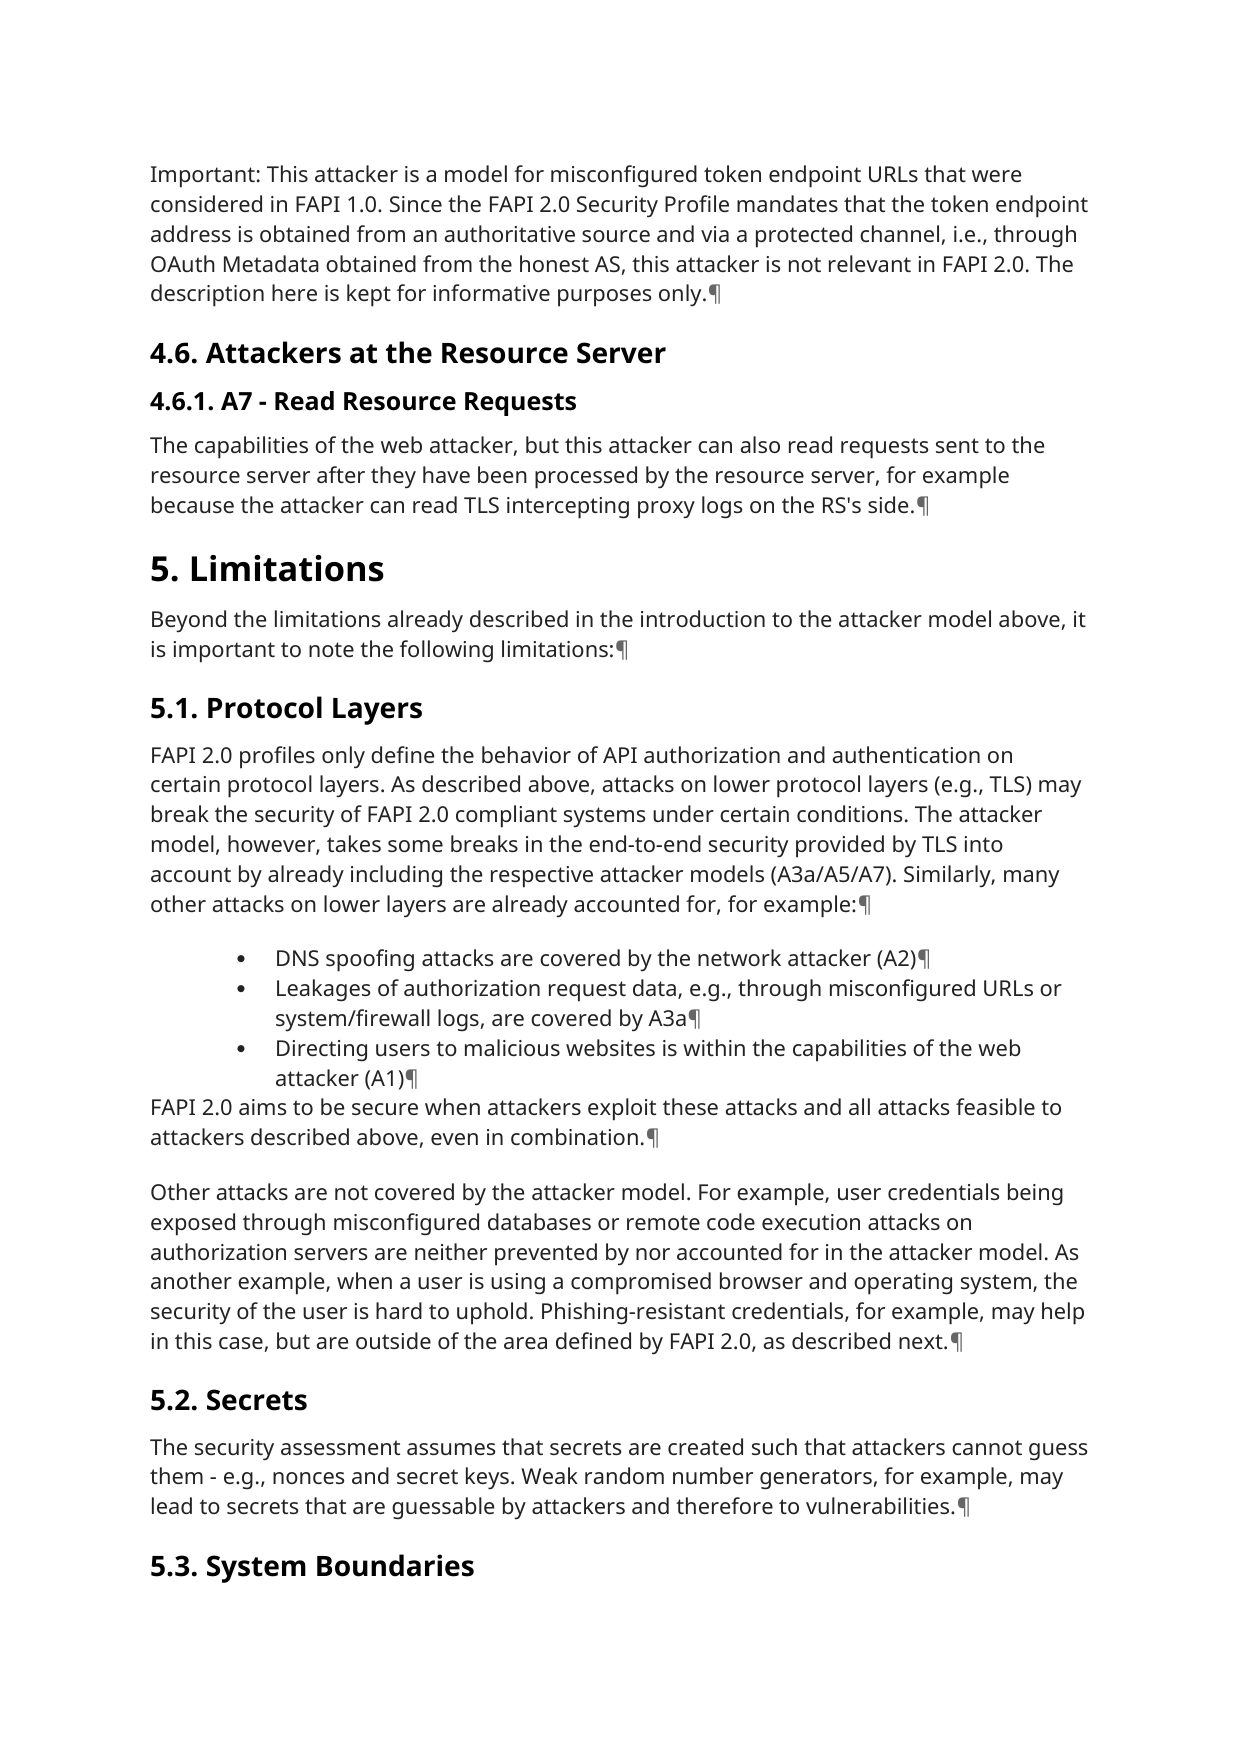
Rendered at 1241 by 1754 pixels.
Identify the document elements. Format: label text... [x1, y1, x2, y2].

text Important: This attacker is a model for misconfigured token endpoint URLs that were considered in FAPI 1.0. Since the FAPI 2.0 Security Profile mandates that the token endpoint address is obtained from an authoritative source and via a protected channel, i.e., through OAuth Metadata obtained from the honest AS, this attacker is not relevant in FAPI 2.0. The description here is kept for informative purposes only.¶ [150, 159, 1090, 308]
text 5.3. System Boundaries [150, 1546, 1090, 1584]
list DNS spoofing attacks are covered by the network attacker (A2)¶ [237, 943, 1090, 973]
text 5. Limitations [150, 545, 1090, 592]
text FAPI 2.0 aims to be secure when attackers exploit these attacks and all attacks feasible to attackers described above, even in combination.¶ [150, 1092, 1090, 1152]
text The capabilities of the web attacker, but this attacker can also read requests sent to the resource server after they have been processed by the resource server, for example because the attacker can read TLS intercepting proxy logs on the RS's side.¶ [150, 431, 1090, 520]
list Leakages of authorization request data, e.g., through misconfigured URLs or system/firewall logs, are covered by A3a¶ [237, 973, 1090, 1033]
text 4.6.1. A7 - Read Resource Requests [150, 384, 1090, 418]
text Beyond the limitations already described in the introduction to the attacker model above, it is important to note the following limitations:¶ [150, 604, 1090, 664]
text Other attacks are not covered by the attacker model. For example, user credentials being exposed through misconfigured databases or remote code execution attacks on authorization servers are neither prevented by nor accounted for in the attacker model. As another example, when a user is using a compromised browser and operating system, the security of the user is hard to uphold. Phishing-resistant credentials, for example, may help in this case, but are outside of the area defined by FAPI 2.0, as described next.¶ [150, 1177, 1090, 1356]
list Directing users to malicious websites is within the capabilities of the web attacker (A1)¶ [237, 1033, 1090, 1092]
text 4.6. Attackers at the Resource Server [150, 333, 1090, 371]
text 5.2. Secrets [150, 1381, 1090, 1419]
text 5.1. Protocol Layers [150, 689, 1090, 727]
text The security assessment assumes that secrets are created such that attackers cannot guess them - e.g., nonces and secret keys. Weak random number generators, for example, may lead to secrets that are guessable by attackers and therefore to vulnerabilities.¶ [150, 1432, 1090, 1521]
text FAPI 2.0 profiles only define the behavior of API authorization and authentication on certain protocol layers. As described above, attacks on lower protocol layers (e.g., TLS) may break the security of FAPI 2.0 compliant systems under certain conditions. The attacker model, however, takes some breaks in the end-to-end security provided by TLS into account by already including the respective attacker models (A3a/A5/A7). Similarly, many other attacks on lower layers are already accounted for, for example:¶ [150, 740, 1090, 918]
